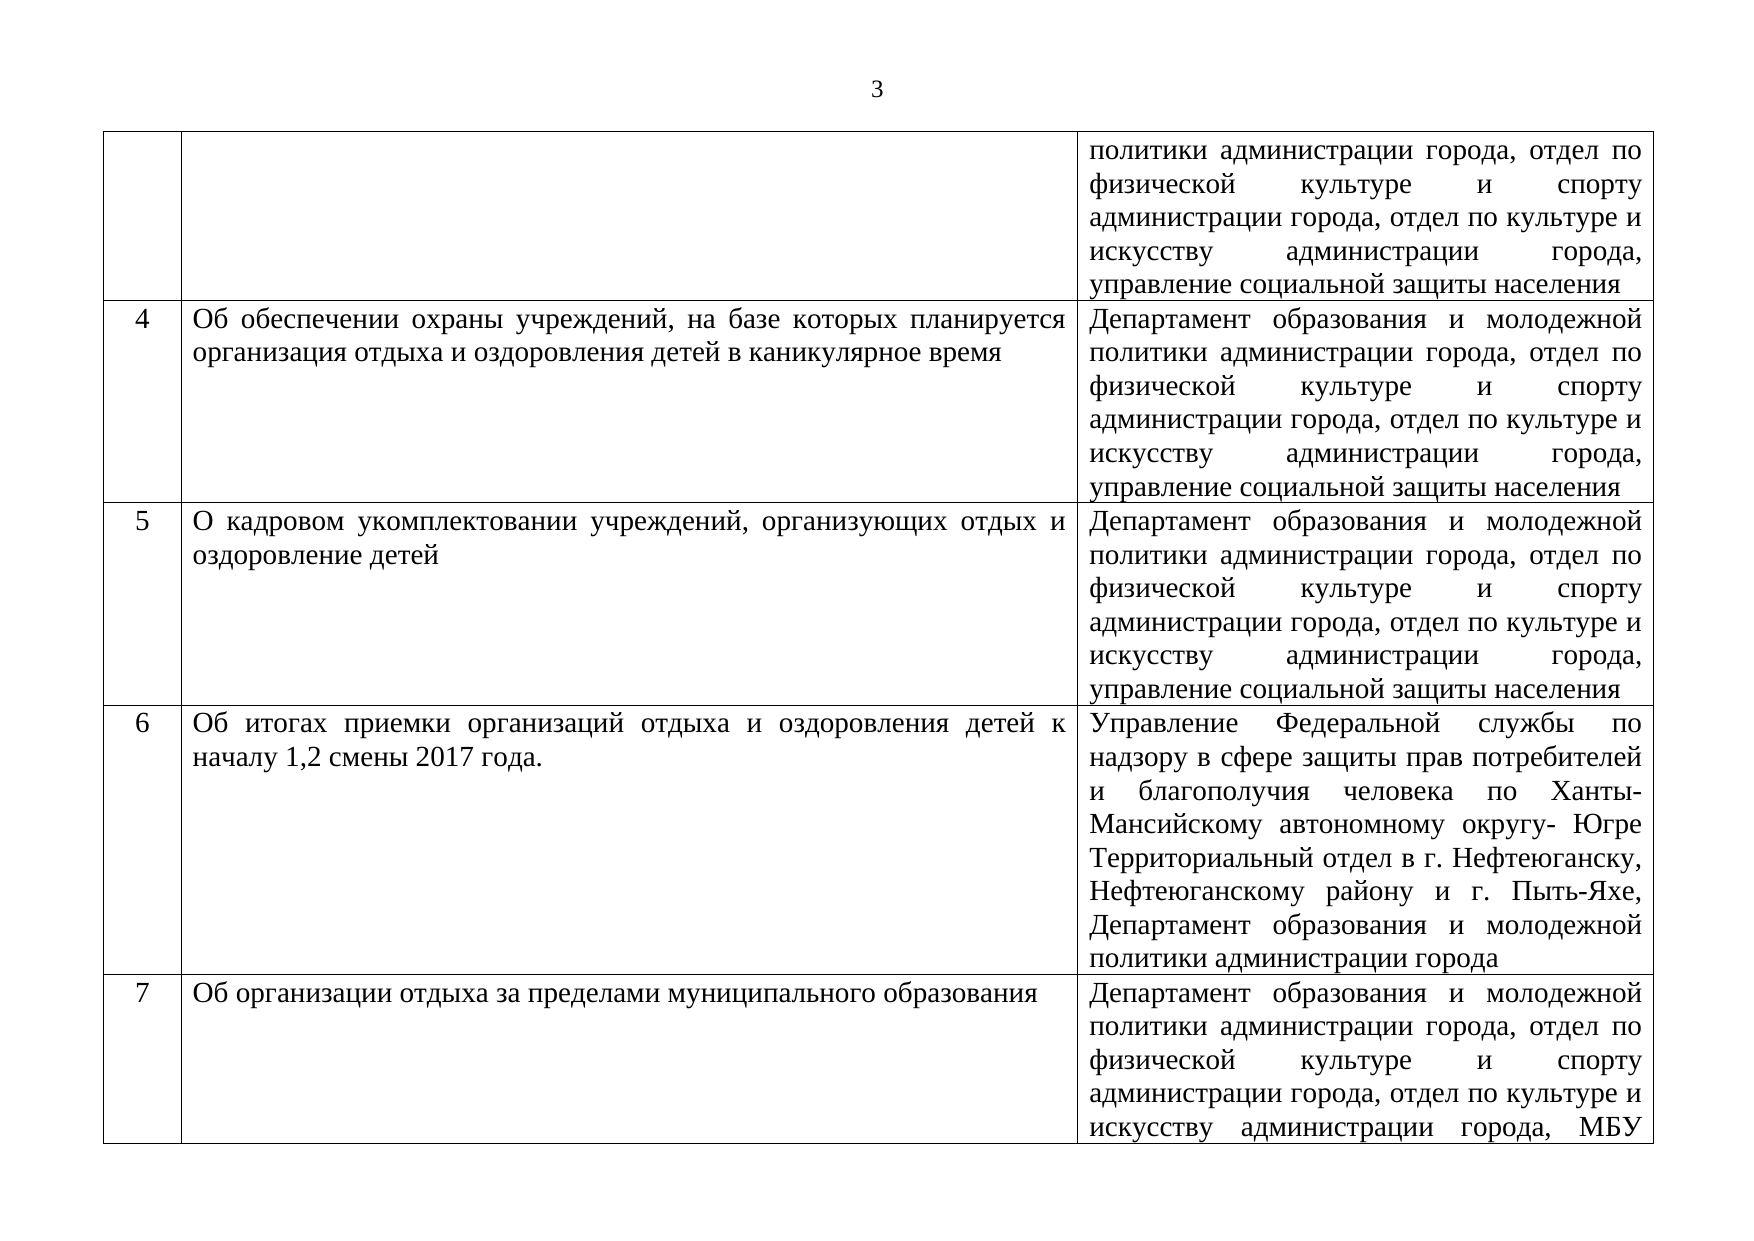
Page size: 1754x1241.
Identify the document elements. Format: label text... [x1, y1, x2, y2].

table_cell 5 [104, 503, 181, 704]
table_cell 7 [104, 975, 181, 1143]
table_cell Об итогах приемки организаций отдыха и оздоровления детей к началу 1,2 смены 2017 года. [182, 706, 1077, 974]
table_cell Об обеспечении охраны учреждений, на базе которых планируется организация отдыха и оздоровления детей в каникулярное время [182, 301, 1077, 502]
table_cell О кадровом укомплектовании учреждений, организующих отдых и оздоровление детей [182, 503, 1077, 704]
table_cell Департамент образования и молодежной политики администрации города, отдел по физической культуре и спорту администрации города, отдел по культуре и искусству администрации города, управление социальной защиты населения [1078, 301, 1653, 502]
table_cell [1078, 132, 1653, 300]
table_cell Управление Федеральной службы по надзору в сфере защиты прав потребителей и благополучия человека по Ханты-Мансийскому автономному округу- Югре Территориальный отдел в г. Нефтеюганску, Нефтеюганскому району и г. Пыть-Яхе, Департамент образования и молодежной политики администрации города [1078, 706, 1653, 974]
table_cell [182, 132, 1077, 300]
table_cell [1078, 975, 1653, 1143]
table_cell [182, 975, 1077, 1143]
table_cell 3 [104, 132, 181, 300]
table_cell 4 [104, 301, 181, 502]
table_cell Департамент образования и молодежной политики администрации города, отдел по физической культуре и спорту администрации города, отдел по культуре и искусству администрации города, управление социальной защиты населения [1078, 503, 1653, 704]
table_cell 6 [104, 706, 181, 974]
